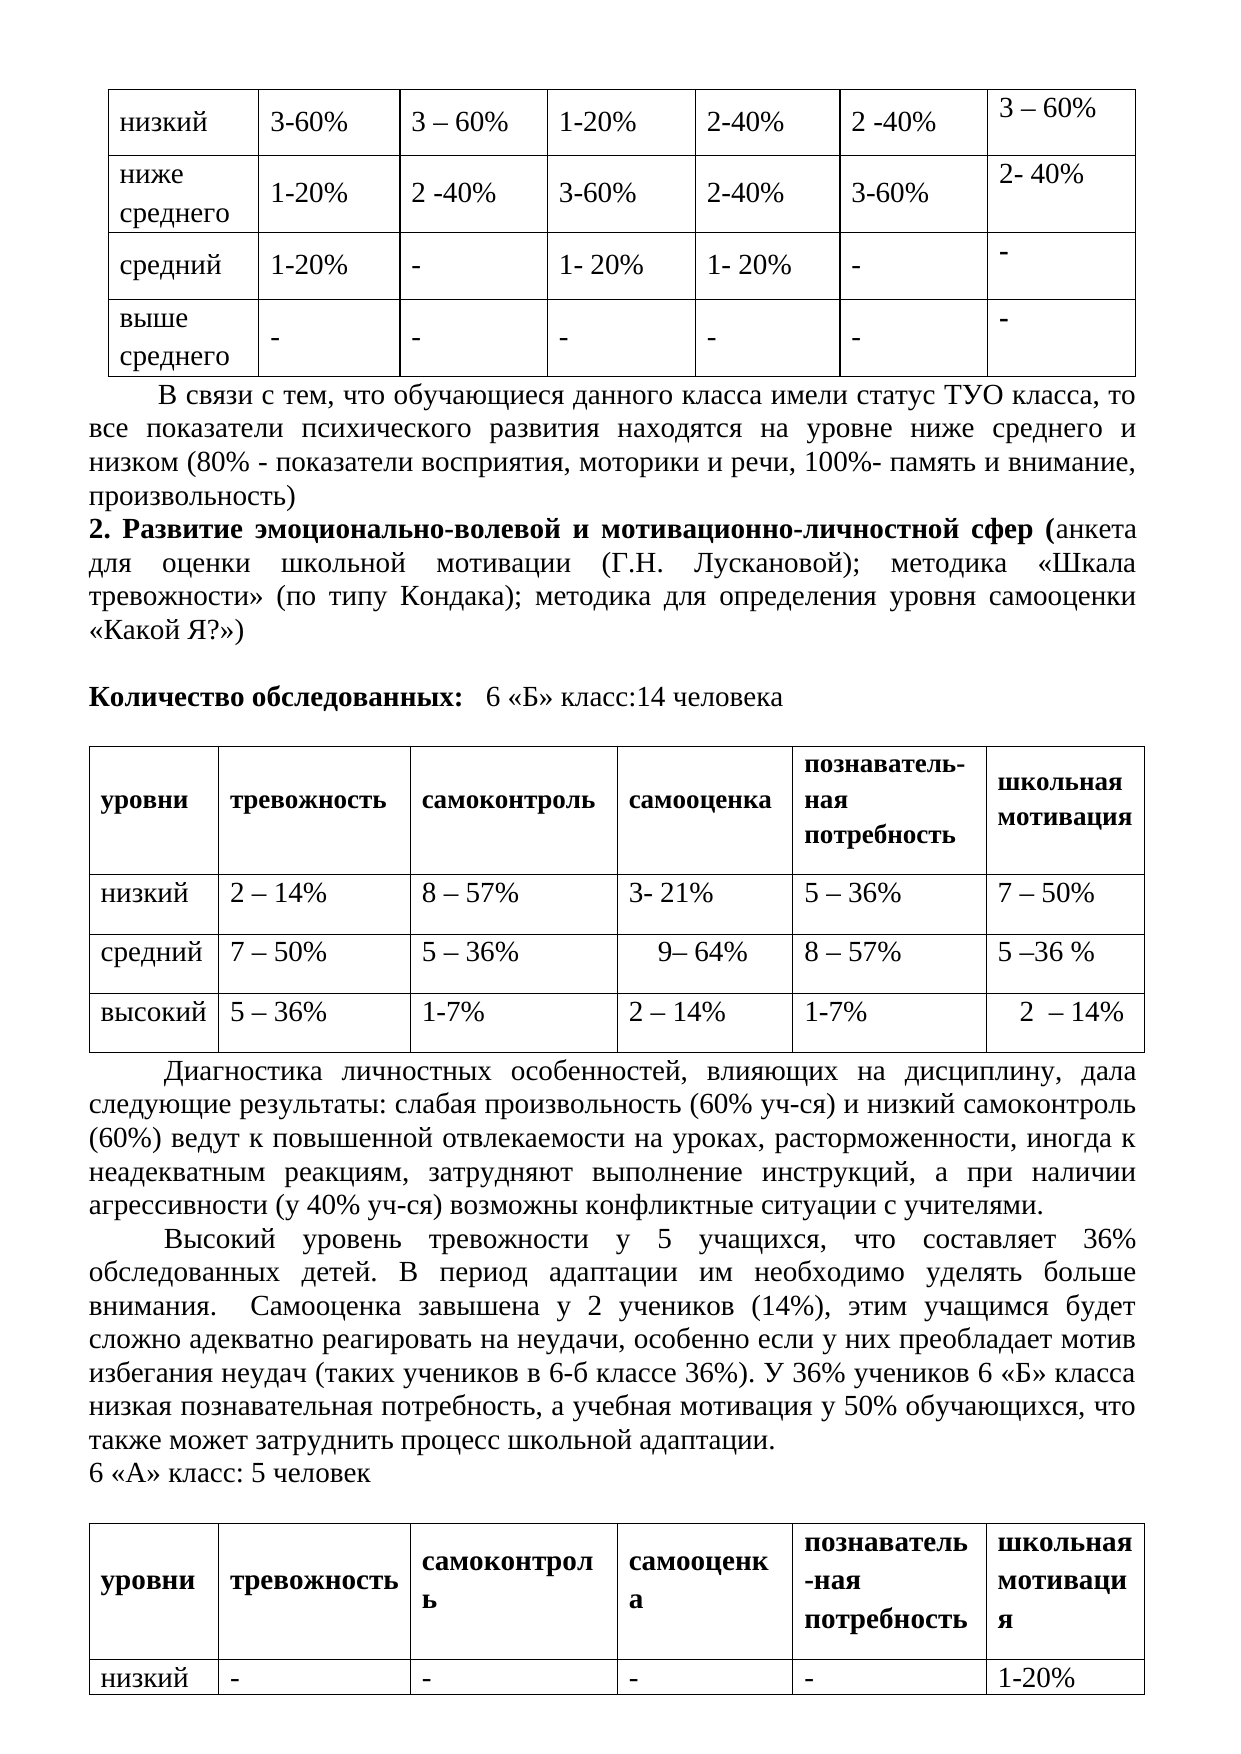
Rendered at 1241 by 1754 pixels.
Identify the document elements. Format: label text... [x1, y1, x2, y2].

table_cell 2-40% [696, 156, 839, 232]
table_header уровни [90, 747, 218, 874]
table_header самооценка [618, 747, 792, 874]
table_cell 5 – 36% [793, 875, 986, 933]
text В связи с тем, что обучающиеся данного класса имели статус ТУО класса, то все показатели психического развития находятся на уровне ниже среднего и низком (80% - показатели восприятия, моторики и речи, 100%- память и внимание, произвольность) [89, 377, 1137, 511]
table_cell 2 -40% [841, 90, 987, 155]
table_cell 5 – 36% [411, 935, 617, 993]
table_cell 2 – 14% [987, 994, 1144, 1052]
table_cell средний [90, 935, 218, 993]
table_cell - [259, 300, 399, 376]
table_cell низкий [90, 1660, 218, 1694]
table_cell 2 -40% [401, 156, 547, 232]
table_cell 1- 20% [548, 233, 695, 299]
table_cell 7 – 50% [987, 875, 1144, 933]
table_header познаватель-ная потребность [793, 747, 986, 874]
table_cell - [618, 1660, 792, 1694]
table_cell 3-60% [548, 156, 695, 232]
table_cell 1-7% [411, 994, 617, 1052]
table_cell - [988, 300, 1135, 376]
table_cell 3-60% [259, 90, 399, 155]
table_cell - [411, 1660, 617, 1694]
table_cell высокий [90, 994, 218, 1052]
table_cell 5 –36 % [987, 935, 1144, 993]
table_header тревожность [219, 747, 410, 874]
table_header самооценка [618, 1524, 792, 1659]
table_cell 3-60% [841, 156, 987, 232]
table_cell 1-20% [548, 90, 695, 155]
table_cell 2- 40% [988, 156, 1135, 232]
table_header школьная мотивация [987, 1524, 1144, 1659]
table_cell - [548, 300, 695, 376]
table_header уровни [90, 1524, 218, 1659]
table_cell 1-20% [259, 156, 399, 232]
text 2. Развитие эмоционально-волевой и мотивационно-личностной сфер (анкета для оценки школьной мотивации (Г.Н. Лускановой); методика «Шкала тревожности» (по типу Кондака); методика для определения уровня самооценки «Какой Я?») [89, 511, 1137, 645]
table_cell 3- 21% [618, 875, 792, 933]
table_cell выше среднего [109, 300, 258, 376]
table_cell - [988, 233, 1135, 299]
table_cell 3 – 60% [401, 90, 547, 155]
table_header познаватель-ная потребность [793, 1524, 986, 1659]
table_cell - [401, 233, 547, 299]
table_cell 1-20% [987, 1660, 1144, 1694]
table_cell - [841, 233, 987, 299]
table_cell 5 – 36% [219, 994, 410, 1052]
table_cell - [793, 1660, 986, 1694]
table_header самоконтроль [411, 747, 617, 874]
table_cell 7 – 50% [219, 935, 410, 993]
table_cell 1- 20% [696, 233, 839, 299]
table_header самоконтроль [411, 1524, 617, 1659]
table_cell низкий [90, 875, 218, 933]
text Диагностика личностных особенностей, влияющих на дисциплину, дала следующие результаты: слабая произвольность (60% уч-ся) и низкий самоконтроль (60%) ведут к повышенной отвлекаемости на уроках, расторможенности, иногда к неадекватным реакциям, затрудняют выполнение инструкций, а при наличии агрессивности (у 40% уч-ся) возможны конфликтные ситуации с учителями. [89, 1053, 1137, 1221]
table_cell средний [109, 233, 258, 299]
table_header школьная мотивация [987, 747, 1144, 874]
table_header тревожность [219, 1524, 410, 1659]
table_cell ниже среднего [109, 156, 258, 232]
table_cell 2 – 14% [618, 994, 792, 1052]
text Количество обследованных: 6 «Б» класс:14 человека [89, 679, 1137, 712]
table_cell 9– 64% [618, 935, 792, 993]
table_cell 3 – 60% [988, 90, 1135, 155]
table_cell 1-7% [793, 994, 986, 1052]
table_cell - [219, 1660, 410, 1694]
table_cell 2-40% [696, 90, 839, 155]
table_cell 8 – 57% [793, 935, 986, 993]
table_cell 2 – 14% [219, 875, 410, 933]
table_cell - [841, 300, 987, 376]
text 6 «А» класс: 5 человек [89, 1456, 1137, 1489]
table_cell 8 – 57% [411, 875, 617, 933]
table_cell - [696, 300, 839, 376]
table_cell - [401, 300, 547, 376]
table_cell 1-20% [259, 233, 399, 299]
table_cell низкий [109, 90, 258, 155]
text Высокий уровень тревожности у 5 учащихся, что составляет 36% обследованных детей. В период адаптации им необходимо уделять больше внимания. Самооценка завышена у 2 учеников (14%), этим учащимся будет сложно адекватно реагировать на неудачи, особенно если у них преобладает мотив избегания неудач (таких учеников в 6-б классе 36%). У 36% учеников 6 «Б» класса низкая познавательная потребность, а учебная мотивация у 50% обучающихся, что также может затруднить процесс школьной адаптации. [89, 1221, 1137, 1456]
